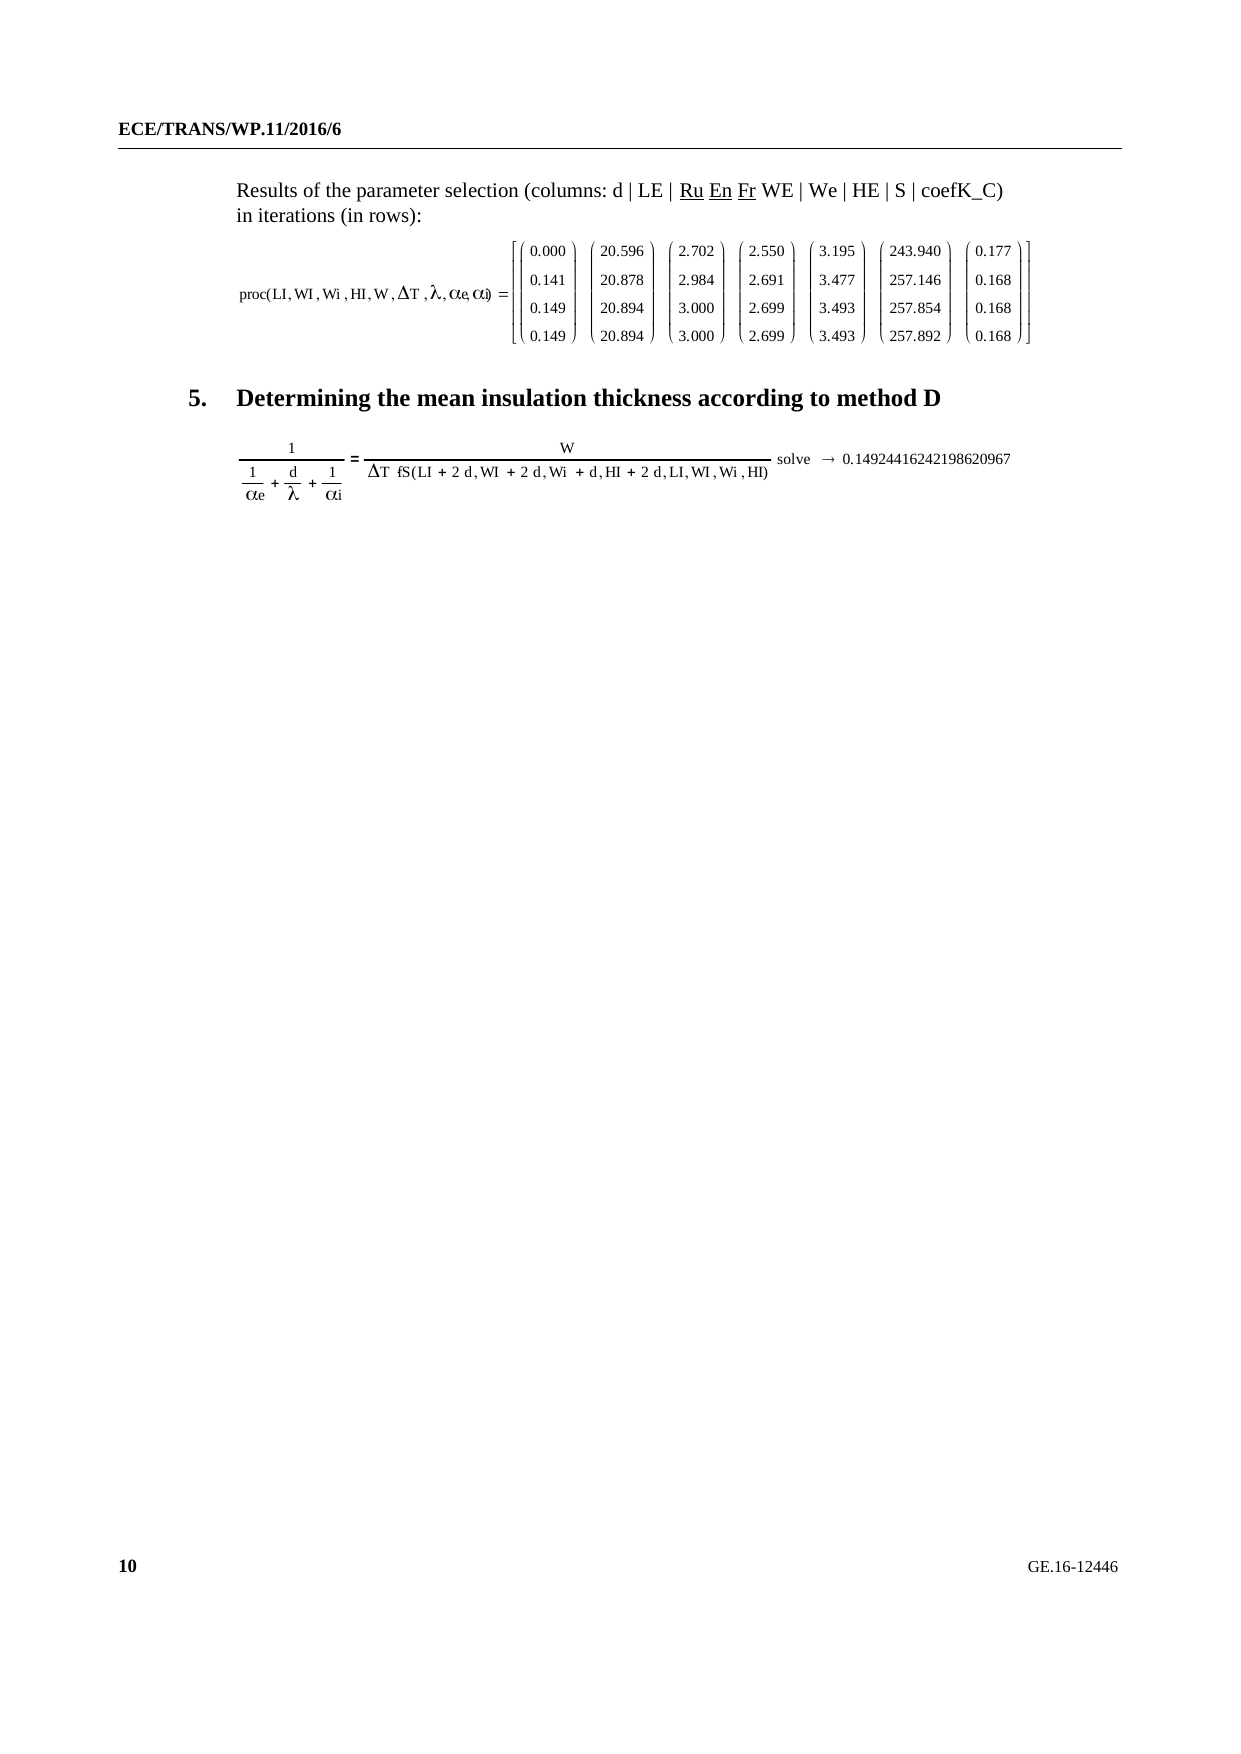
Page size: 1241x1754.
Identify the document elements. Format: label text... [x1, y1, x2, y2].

text 5. Determining the mean insulation thickness according to method D [118, 383, 1004, 412]
text Results of the parameter selection (columns: d | LE | Ru En Fr WE | We | HE | S | coefK_C) in iterations (in rows): [236, 177, 1004, 227]
